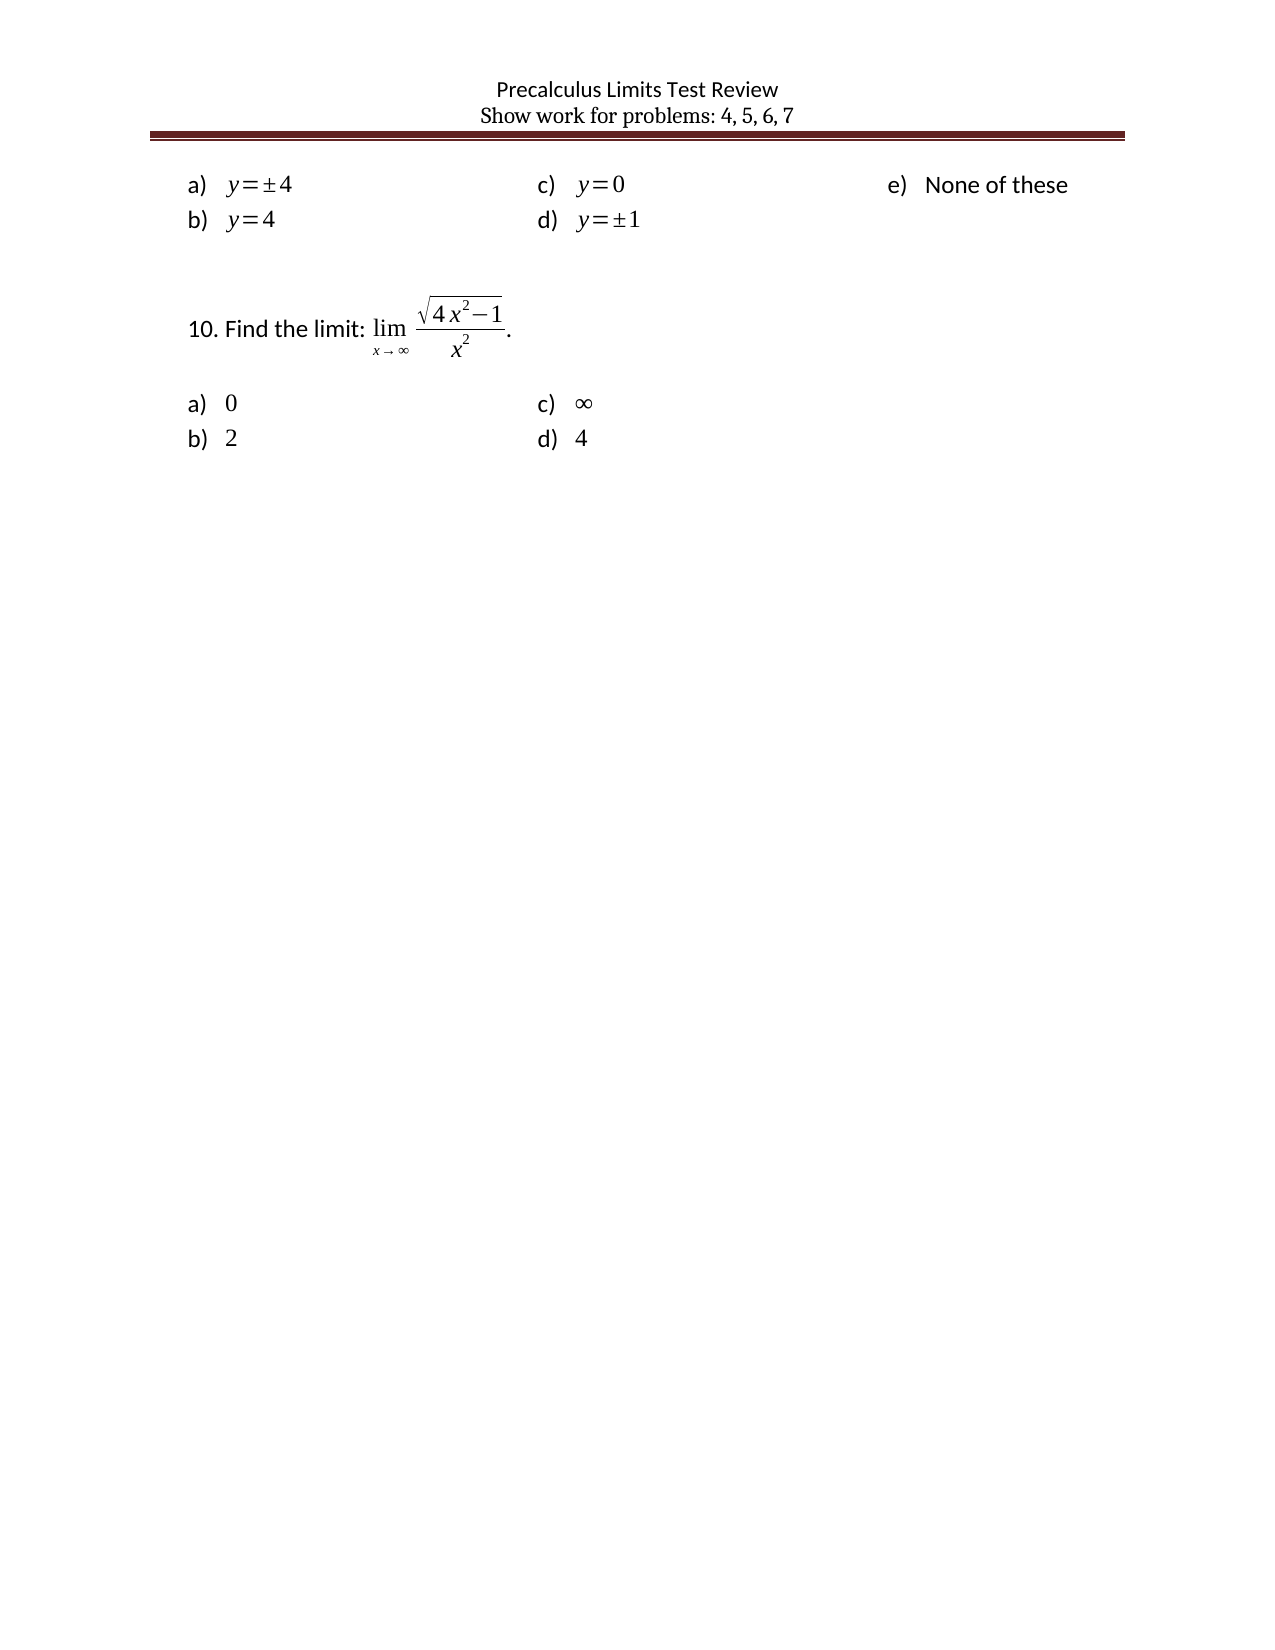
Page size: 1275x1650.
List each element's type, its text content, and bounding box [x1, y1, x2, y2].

list None of these [887, 169, 1125, 199]
list Find the limit: . [187, 295, 1125, 363]
